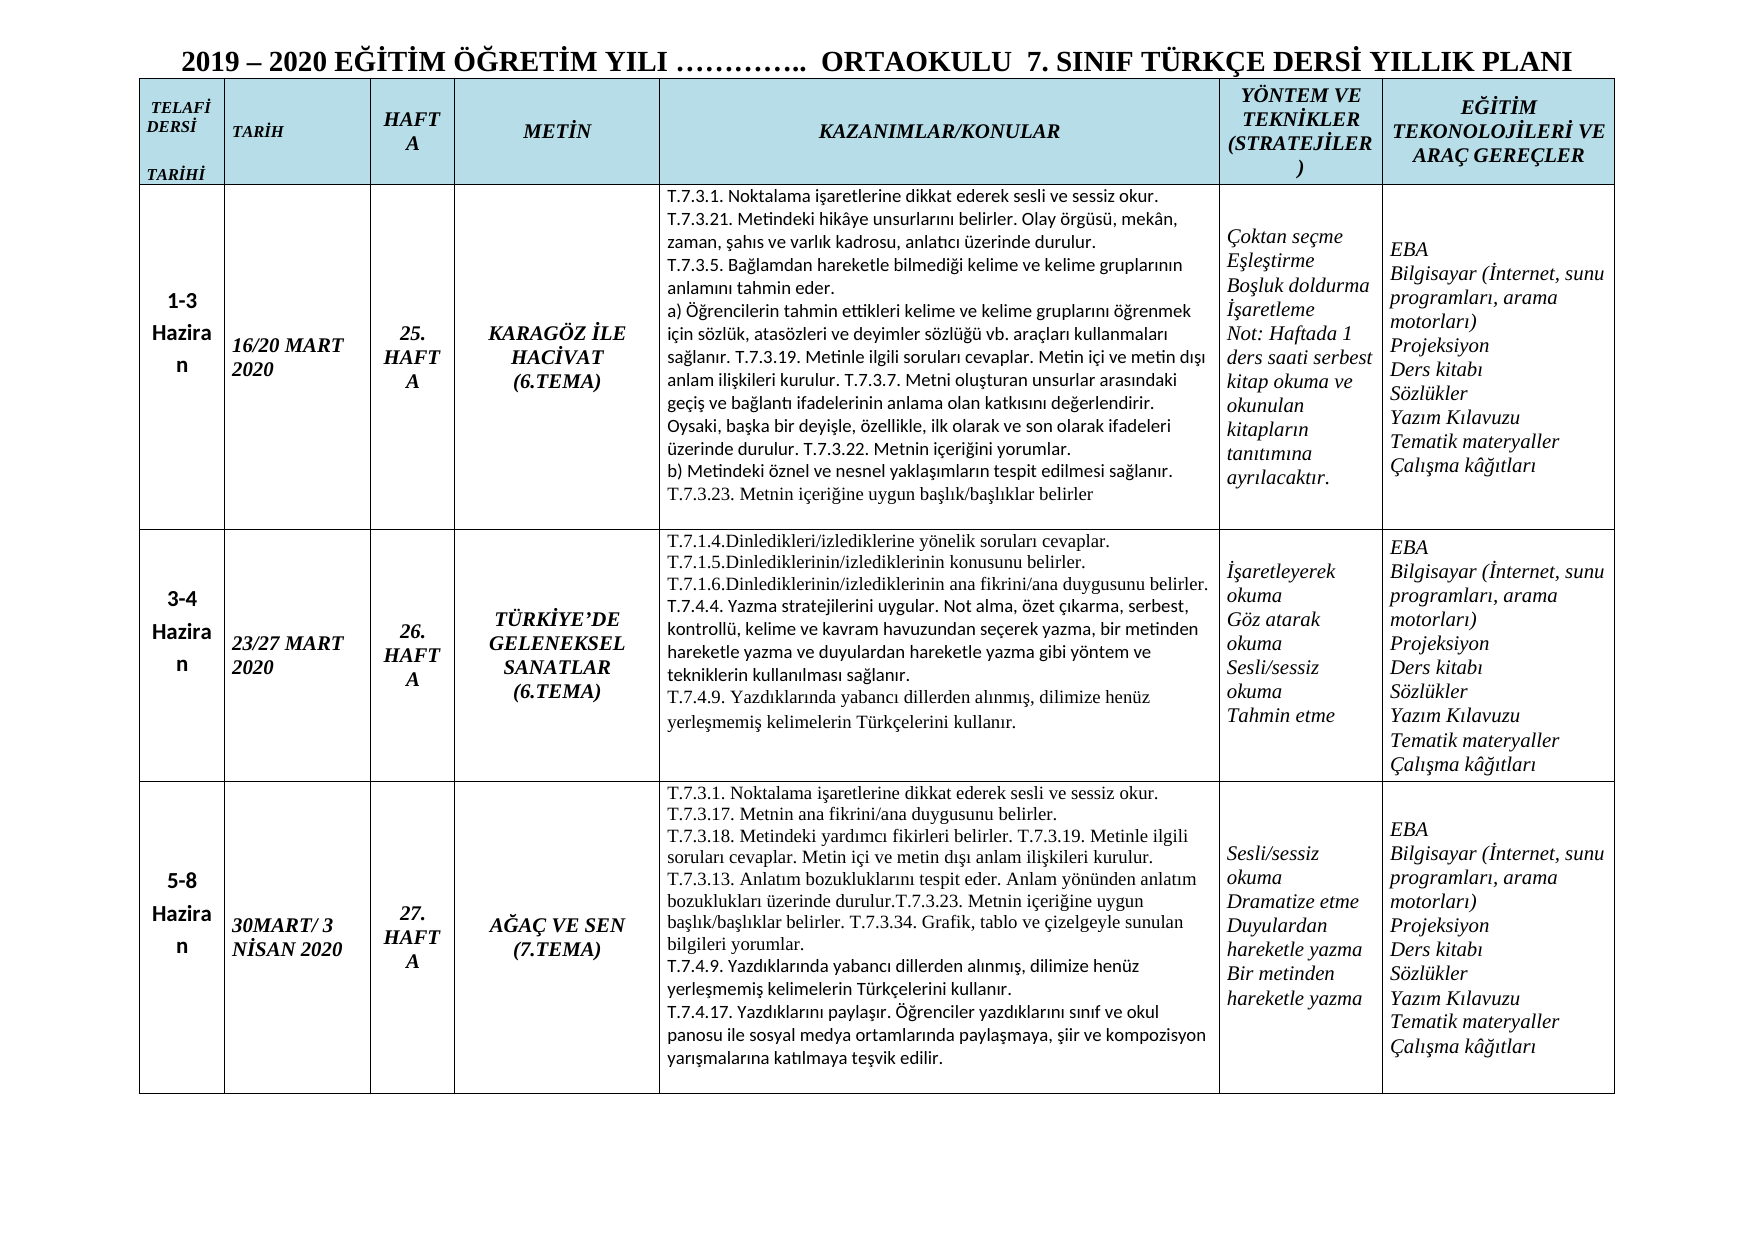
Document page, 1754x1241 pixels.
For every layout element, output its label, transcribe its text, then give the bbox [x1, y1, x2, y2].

table_header TELAFİ DERSİ TARİHİ [140, 79, 224, 184]
table_cell Çoktan seçme Eşleştirme Boşluk doldurma İşaretleme Not: Haftada 1 ders saati serbest kitap okuma ve okunulan kitapların tanıtımına ayrılacaktır. [1220, 185, 1382, 529]
table_cell 23/27 MART 2020 [225, 530, 370, 781]
table_cell İşaretleyerek okuma Göz atarak okuma Sesli/sessiz okuma Tahmin etme [1220, 530, 1382, 781]
table_cell 1-3 Haziran [140, 185, 224, 529]
table_cell KARAGÖZ İLE HACİVAT (6.TEMA) [455, 185, 659, 529]
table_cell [1383, 782, 1614, 1093]
table_cell 30MART/ 3 NİSAN 2020 [225, 782, 370, 1093]
table_cell EBA Bilgisayar (İnternet, sunu programları, arama motorları) Projeksiyon Ders kitabı Sözlükler Yazım Kılavuzu Tematik materyaller Çalışma kâğıtları [1383, 530, 1614, 781]
table_header TARİH [225, 79, 370, 184]
table_header KAZANIMLAR/KONULAR [660, 79, 1219, 184]
table_header METİN [455, 79, 659, 184]
table_cell TÜRKİYE’DE GELENEKSEL SANATLAR (6.TEMA) [455, 530, 659, 781]
table_cell Sesli/sessiz okuma Dramatize etme Duyulardan hareketle yazma Bir metinden hareketle yazma [1220, 782, 1382, 1093]
table_cell T.7.3.1. Noktalama işaretlerine dikkat ederek sesli ve sessiz okur. T.7.3.17. Metnin ana fikrini/ana duygusunu belirler. T.7.3.18. Metindeki yardımcı fikirleri belirler. T.7.3.19. Metinle ilgili soruları cevaplar. Metin içi ve metin dışı anlam ilişkileri kurulur. T.7.3.13. Anlatım bozukluklarını tespit eder. Anlam yönünden anlatım bozuklukları üzerinde durulur.T.7.3.23. Metnin içeriğine uygun başlık/başlıklar belirler. T.7.3.34. Grafik, tablo ve çizelgeyle sunulan bilgileri yorumlar. T.7.4.9. Yazdıklarında yabancı dillerden alınmış, dilimize henüz yerleşmemiş kelimelerin Türkçelerini kullanır. T.7.4.17. Yazdıklarını paylaşır. Öğrenciler yazdıklarını sınıf ve okul panosu ile sosyal medya ortamlarında paylaşmaya, şiir ve kompozisyon yarışmalarına katılmaya teşvik edilir. [660, 782, 1219, 1093]
table_cell 5-8 Haziran [140, 782, 224, 1093]
text 2019 – 2020 EĞİTİM ÖĞRETİM YILI ………….. ORTAOKULU 7. SINIF TÜRKÇE DERSİ YILLIK PLANI [75, 44, 1679, 78]
table_cell T.7.3.1. Noktalama işaretlerine dikkat ederek sesli ve sessiz okur. T.7.3.21. Metindeki hikâye unsurlarını belirler. Olay örgüsü, mekân, zaman, şahıs ve varlık kadrosu, anlatıcı üzerinde durulur. T.7.3.5. Bağlamdan hareketle bilmediği kelime ve kelime gruplarının anlamını tahmin eder. a) Öğrencilerin tahmin ettikleri kelime ve kelime gruplarını öğrenmek için sözlük, atasözleri ve deyimler sözlüğü vb. araçları kullanmaları sağlanır. T.7.3.19. Metinle ilgili soruları cevaplar. Metin içi ve metin dışı anlam ilişkileri kurulur. T.7.3.7. Metni oluşturan unsurlar arasındaki geçiş ve bağlantı ifadelerinin anlama olan katkısını değerlendirir. Oysaki, başka bir deyişle, özellikle, ilk olarak ve son olarak ifadeleri üzerinde durulur. T.7.3.22. Metnin içeriğini yorumlar. b) Metindeki öznel ve nesnel yaklaşımların tespit edilmesi sağlanır. T.7.3.23. Metnin içeriğine uygun başlık/başlıklar belirler [660, 185, 1219, 529]
table_cell AĞAÇ VE SEN (7.TEMA) [455, 782, 659, 1093]
table_cell 27. HAFTA [371, 782, 454, 1093]
table_cell EBA Bilgisayar (İnternet, sunu programları, arama motorları) Projeksiyon Ders kitabı Sözlükler Yazım Kılavuzu Tematik materyaller Çalışma kâğıtları [1383, 185, 1614, 529]
table_header EĞİTİM TEKONOLOJİLERİ VE ARAÇ GEREÇLER [1383, 79, 1614, 184]
table_header YÖNTEM VE TEKNİKLER (STRATEJİLER) [1220, 79, 1382, 184]
table_cell 3-4 Haziran [140, 530, 224, 781]
table_header HAFTA [371, 79, 454, 184]
table_cell 26. HAFTA [371, 530, 454, 781]
table_cell 25. HAFTA [371, 185, 454, 529]
table_cell T.7.1.4.Dinledikleri/izlediklerine yönelik soruları cevaplar. T.7.1.5.Dinlediklerinin/izlediklerinin konusunu belirler. T.7.1.6.Dinlediklerinin/izlediklerinin ana fikrini/ana duygusunu belirler. T.7.4.4. Yazma stratejilerini uygular. Not alma, özet çıkarma, serbest, kontrollü, kelime ve kavram havuzundan seçerek yazma, bir metinden hareketle yazma ve duyulardan hareketle yazma gibi yöntem ve tekniklerin kullanılması sağlanır. T.7.4.9. Yazdıklarında yabancı dillerden alınmış, dilimize henüz yerleşmemiş kelimelerin Türkçelerini kullanır. [660, 530, 1219, 781]
table_cell 16/20 MART 2020 [225, 185, 370, 529]
